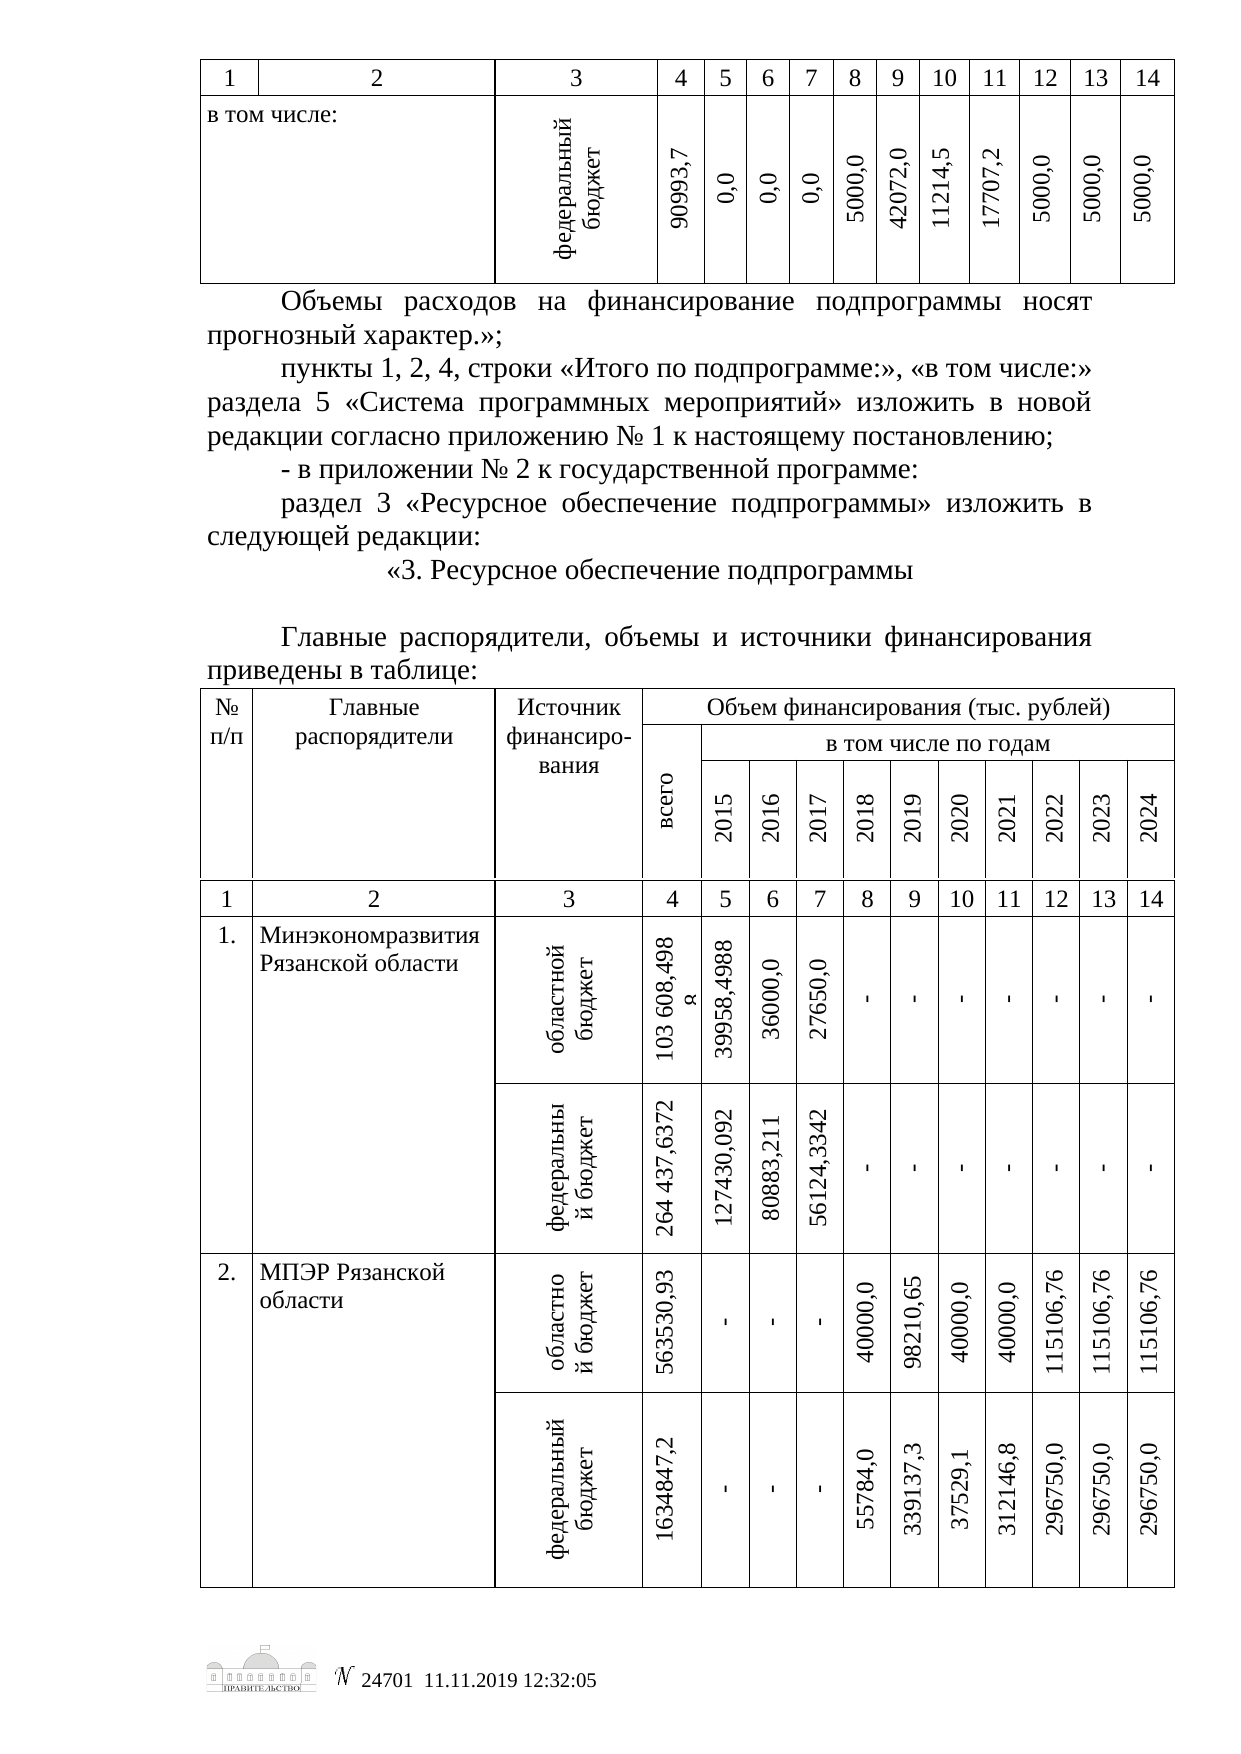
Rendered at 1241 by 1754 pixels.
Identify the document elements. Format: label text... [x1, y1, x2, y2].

table_cell 11214,5 [920, 96, 969, 282]
table_header 14 [1121, 60, 1174, 95]
table_cell 39958,4988 [702, 917, 749, 1083]
table_cell 296750,0 [1080, 1393, 1127, 1587]
table_header 13 [1071, 60, 1120, 95]
table_cell областной бюджет [496, 917, 642, 1083]
text «3. Ресурсное обеспечение подпрограммы [207, 552, 1093, 585]
table_cell в том числе по годам [702, 725, 1174, 759]
table_header 12 [1020, 60, 1070, 95]
table_cell 40000,0 [986, 1254, 1032, 1392]
table_cell Минэкономразвития Рязанской области [253, 917, 494, 1253]
table_cell 2. [201, 1254, 252, 1587]
table_header 7 [797, 881, 843, 916]
table_cell 40000,0 [939, 1254, 985, 1392]
table_header 5 [705, 60, 746, 95]
table_cell - [750, 1393, 796, 1587]
table_cell 1. [201, 917, 252, 1253]
table_header 2 [259, 60, 494, 95]
table_cell 2024 [1128, 761, 1174, 878]
table_cell - [1080, 1084, 1127, 1253]
table_header 8 [834, 60, 876, 95]
table_cell 115106,76 [1080, 1254, 1127, 1392]
text - в приложении № 2 к государственной программе: [207, 451, 1093, 485]
table_cell 312146,8 [986, 1393, 1032, 1587]
table_cell 296750,0 [1128, 1393, 1174, 1587]
table_cell 1634847,2 [643, 1393, 701, 1587]
table_cell федеральный бюджет [496, 1393, 642, 1587]
table_header 5 [702, 881, 749, 916]
table_cell 563530,93 [643, 1254, 701, 1392]
table_header 13 [1080, 881, 1127, 916]
table_cell 2019 [891, 761, 938, 878]
table_header 14 [1128, 881, 1174, 916]
table_cell 17707,2 [970, 96, 1019, 282]
table_cell - [1033, 917, 1079, 1083]
table_cell 98210,65 [891, 1254, 938, 1392]
table_cell - [939, 917, 985, 1083]
table_cell 0,0 [705, 96, 746, 282]
table_header 11 [986, 881, 1032, 916]
table_cell - [844, 917, 890, 1083]
table_cell - [1080, 917, 1127, 1083]
table_cell - [939, 1084, 985, 1253]
table_cell 115106,76 [1128, 1254, 1174, 1392]
table_header 12 [1033, 881, 1079, 916]
table_header 9 [891, 881, 938, 916]
table_cell - [891, 1084, 938, 1253]
table_cell 2022 [1033, 761, 1079, 878]
table_cell 296750,0 [1033, 1393, 1079, 1587]
table_cell - [986, 1084, 1032, 1253]
table_header 8 [844, 881, 890, 916]
table_cell - [750, 1254, 796, 1392]
table_cell 115106,76 [1033, 1254, 1079, 1392]
table_header № п/п [201, 689, 252, 878]
table_cell 339137,3 [891, 1393, 938, 1587]
table_cell 55784,0 [844, 1393, 890, 1587]
table_cell федеральный бюджет [496, 1084, 642, 1253]
table_cell 56124,3342 [797, 1084, 843, 1253]
table_cell 0,0 [747, 96, 789, 282]
table_cell 2017 [797, 761, 843, 878]
table_cell областной бюджет [496, 1254, 642, 1392]
table_cell МПЭР Рязанской области [253, 1254, 494, 1587]
table_header 11 [970, 60, 1019, 95]
table_cell - [702, 1393, 749, 1587]
table_header Главные распорядители [253, 689, 494, 878]
table_cell - [986, 917, 1032, 1083]
table_cell - [1033, 1084, 1079, 1253]
table_cell - [844, 1084, 890, 1253]
table_cell - [797, 1393, 843, 1587]
table_cell 5000,0 [1121, 96, 1174, 282]
table_cell 127430,092 [702, 1084, 749, 1253]
table_header 6 [747, 60, 789, 95]
table_cell 264 437,6372 [643, 1084, 701, 1253]
table_cell 90993,7 [658, 96, 704, 282]
table_header 4 [643, 881, 701, 916]
table_header 6 [750, 881, 796, 916]
table_cell 5000,0 [834, 96, 876, 282]
table_cell 2023 [1080, 761, 1127, 878]
table_cell в том числе: [201, 96, 494, 282]
table_header 1 [201, 881, 252, 916]
table_header 10 [939, 881, 985, 916]
table_cell 37529,1 [939, 1393, 985, 1587]
table_header Объем финансирования (тыс. рублей) [643, 689, 1174, 724]
table_header 9 [877, 60, 919, 95]
table_cell - [702, 1254, 749, 1392]
table_cell 0,0 [790, 96, 833, 282]
table_header 7 [790, 60, 833, 95]
table_cell - [1128, 917, 1174, 1083]
text Главные распорядители, объемы и источники финансирования приведены в таблице: [207, 619, 1093, 686]
table_header 2 [253, 881, 494, 916]
table_cell 36000,0 [750, 917, 796, 1083]
table_cell 5000,0 [1071, 96, 1120, 282]
table_cell федеральный бюджет [496, 96, 657, 282]
table_cell 2016 [750, 761, 796, 878]
table_cell 27650,0 [797, 917, 843, 1083]
table_cell 42072,0 [877, 96, 919, 282]
table_cell - [1128, 1084, 1174, 1253]
table_cell 103 608,4988 [643, 917, 701, 1083]
table_header 3 [496, 60, 657, 95]
table_cell 2018 [844, 761, 890, 878]
text пункты 1, 2, 4, строки «Итого по подпрограмме:», «в том числе:» раздела 5 «Система программных мероприятий» изложить в новой редакции согласно приложению № 1 к настоящему постановлению; [207, 351, 1093, 451]
text Объемы расходов на финансирование подпрограммы носят прогнозный характер.»; [207, 284, 1093, 351]
table_cell всего [643, 725, 701, 878]
table_cell - [797, 1254, 843, 1392]
picture [330, 1663, 359, 1687]
table_header 1 [201, 60, 258, 95]
table_header 4 [658, 60, 704, 95]
table_cell 2015 [702, 761, 749, 878]
table_header 3 [496, 881, 642, 916]
table_cell 80883,211 [750, 1084, 796, 1253]
table_header 10 [920, 60, 969, 95]
table_cell - [891, 917, 938, 1083]
table_cell 2020 [939, 761, 985, 878]
picture [206, 1645, 317, 1692]
table_cell 40000,0 [844, 1254, 890, 1392]
text раздел 3 «Ресурсное обеспечение подпрограммы» изложить в следующей редакции: [207, 485, 1093, 552]
table_cell 2021 [986, 761, 1032, 878]
table_header Источник финансиро-вания [496, 689, 642, 878]
table_cell 5000,0 [1020, 96, 1070, 282]
